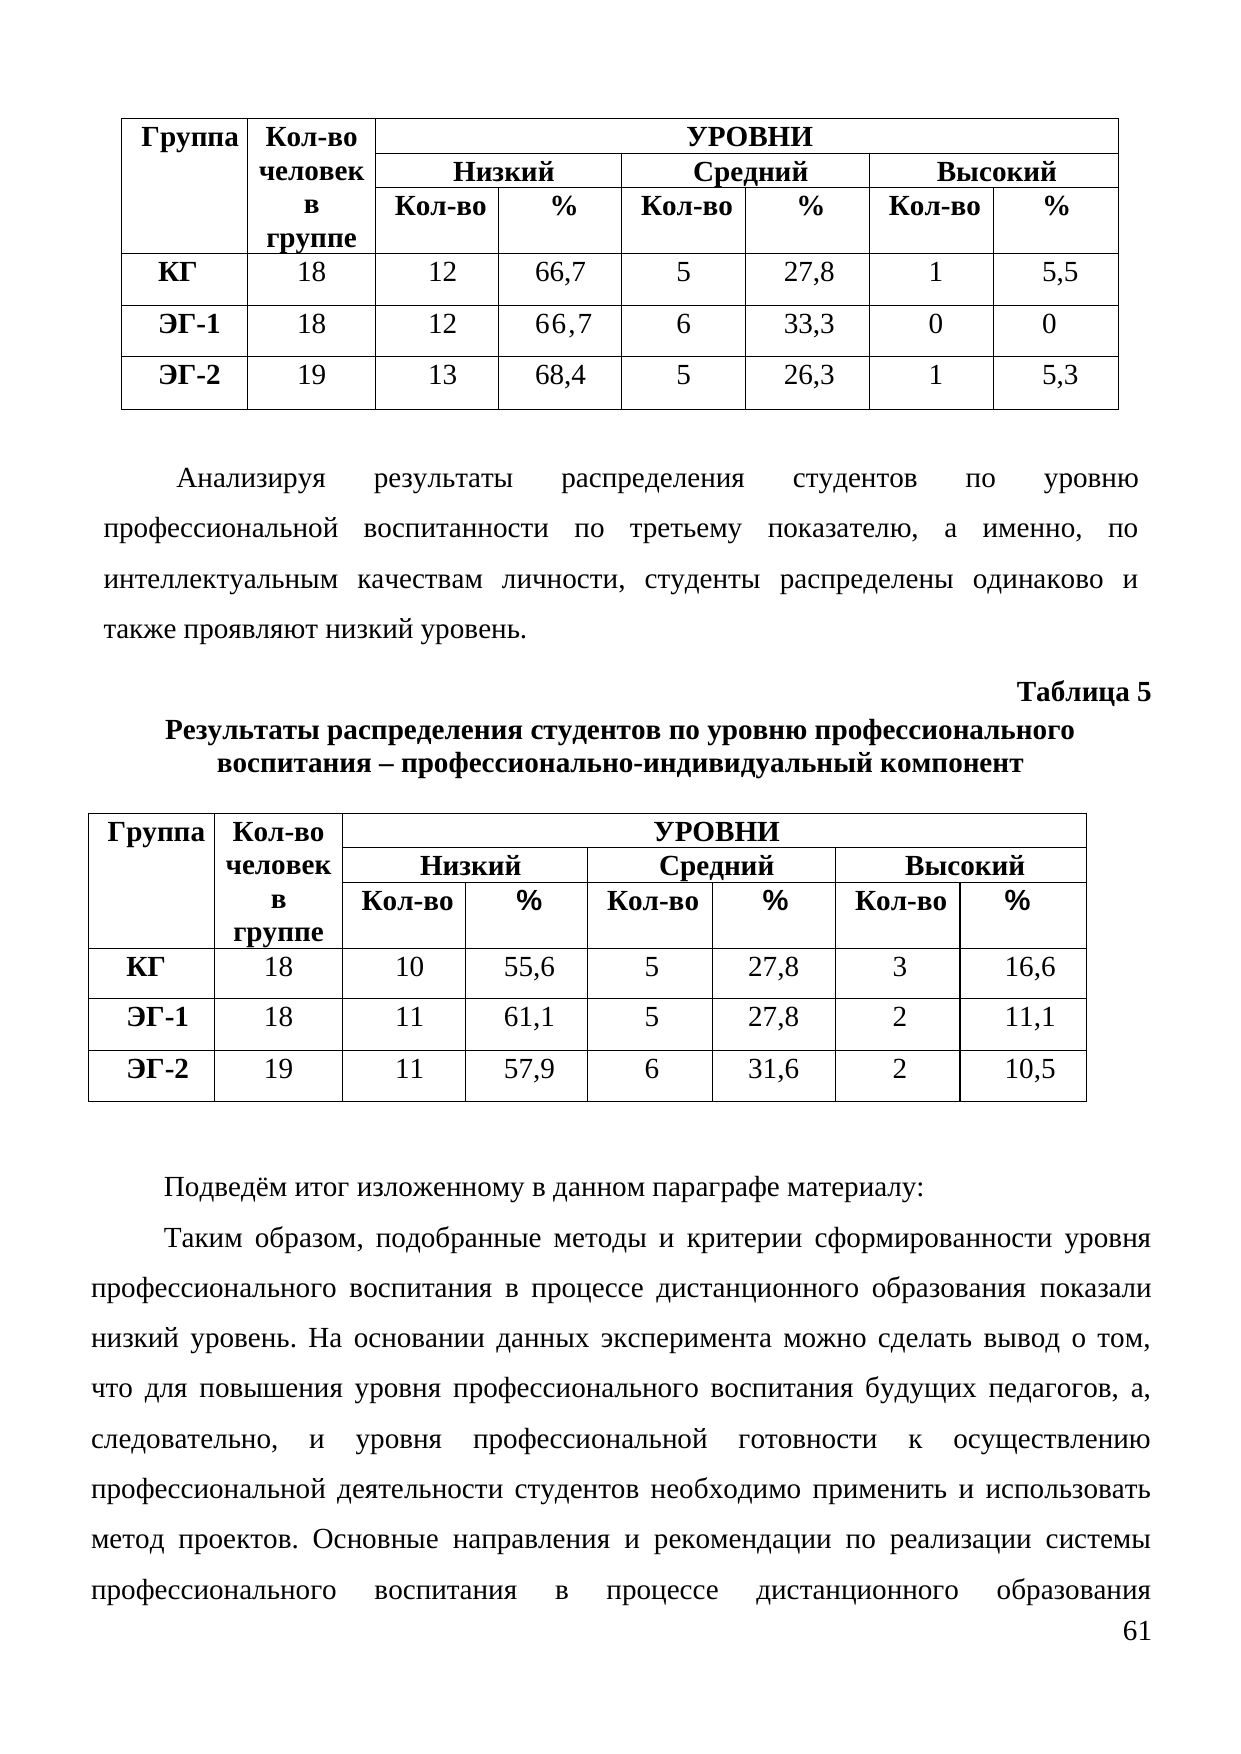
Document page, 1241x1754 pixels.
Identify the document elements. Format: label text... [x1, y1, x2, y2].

table_cell Высокий [836, 848, 1086, 882]
table_cell % [961, 883, 1086, 948]
table_cell ЭГ-2 [122, 357, 247, 409]
table_cell 18 [215, 949, 342, 998]
table_cell 33,3 [746, 306, 869, 356]
table_cell 11 [343, 999, 465, 1050]
table_cell 18 [248, 254, 375, 305]
table_cell 11 [343, 1051, 465, 1101]
table_cell % [466, 883, 587, 948]
table_cell Кол-во [376, 188, 498, 253]
table_cell Кол-во [836, 883, 959, 948]
table_cell 3 [836, 949, 959, 998]
text Подведём итог изложенному в данном параграфе материалу: [91, 1169, 1152, 1203]
table_cell 13 [376, 357, 498, 409]
table_cell 10 [343, 949, 465, 998]
table_cell 5 [622, 357, 745, 409]
table_cell 26,3 [746, 357, 869, 409]
table_cell % [713, 883, 835, 948]
table_header Группа [122, 119, 247, 253]
table_header Кол-во человек в группе [215, 814, 342, 948]
table_cell Кол-во [588, 883, 712, 948]
text Анализируя результаты распределения студентов по уровню профессиональной воспитанности по третьему показателю, а именно, по интеллектуальным качествам личности, студенты распределены одинаково и также проявляют низкий уровень. [103, 460, 1139, 645]
table_cell ЭГ-1 [122, 306, 247, 356]
table_cell Низкий [343, 848, 587, 882]
table_cell 19 [248, 357, 375, 409]
table_cell 66,7 [499, 306, 621, 356]
table_cell 5,5 [994, 254, 1118, 305]
table_cell 5 [622, 254, 745, 305]
table_cell КГ [122, 254, 247, 305]
table_cell 57,9 [466, 1051, 587, 1101]
table_cell 2 [836, 1051, 959, 1101]
table_cell Низкий [376, 154, 621, 187]
table_cell 55,6 [466, 949, 587, 998]
table_cell 5 [588, 949, 712, 998]
table_cell 61,1 [466, 999, 587, 1050]
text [91, 1220, 1152, 1605]
table_cell 31,6 [713, 1051, 835, 1101]
table_cell % [994, 188, 1118, 253]
table_header УРОВНИ [376, 119, 1118, 153]
table_cell КГ [89, 949, 214, 998]
table_cell 16,6 [961, 949, 1086, 998]
table_cell % [746, 188, 869, 253]
table_cell Средний [622, 154, 869, 187]
table_cell 0 [994, 306, 1118, 356]
table_cell 27,8 [713, 999, 835, 1050]
table_cell 2 [836, 999, 959, 1050]
text Результаты распределения студентов по уровню профессионального воспитания – профессионально-индивидуальный компонент [89, 712, 1152, 779]
table_cell 68,4 [499, 357, 621, 409]
table_cell 19 [215, 1051, 342, 1101]
table_cell ЭГ-1 [89, 999, 214, 1050]
table_cell 0 [870, 306, 993, 356]
table_cell 18 [215, 999, 342, 1050]
table_cell 6 [588, 1051, 712, 1101]
table_cell 10,5 [961, 1051, 1086, 1101]
table_cell 1 [870, 254, 993, 305]
table_cell 27,8 [746, 254, 869, 305]
table_header Группа [89, 814, 214, 948]
table_cell 12 [376, 306, 498, 356]
table_cell Кол-во [343, 883, 465, 948]
table_cell Кол-во [622, 188, 745, 253]
table_cell Средний [588, 848, 835, 882]
table_cell Кол-во [870, 188, 993, 253]
table_cell 5,3 [994, 357, 1118, 409]
table_cell 27,8 [713, 949, 835, 998]
table_cell 5 [588, 999, 712, 1050]
table_header УРОВНИ [343, 814, 1086, 847]
table_cell 66,7 [499, 254, 621, 305]
text Таблица 5 [89, 661, 1152, 712]
table_cell ЭГ-2 [89, 1051, 214, 1101]
table_cell % [499, 188, 621, 253]
table_cell 12 [376, 254, 498, 305]
table_cell 1 [870, 357, 993, 409]
table_cell 6 [622, 306, 745, 356]
table_cell 11,1 [961, 999, 1086, 1050]
table_cell Высокий [870, 154, 1118, 187]
table_header Кол-во человек в группе [248, 119, 375, 253]
table_cell 18 [248, 306, 375, 356]
